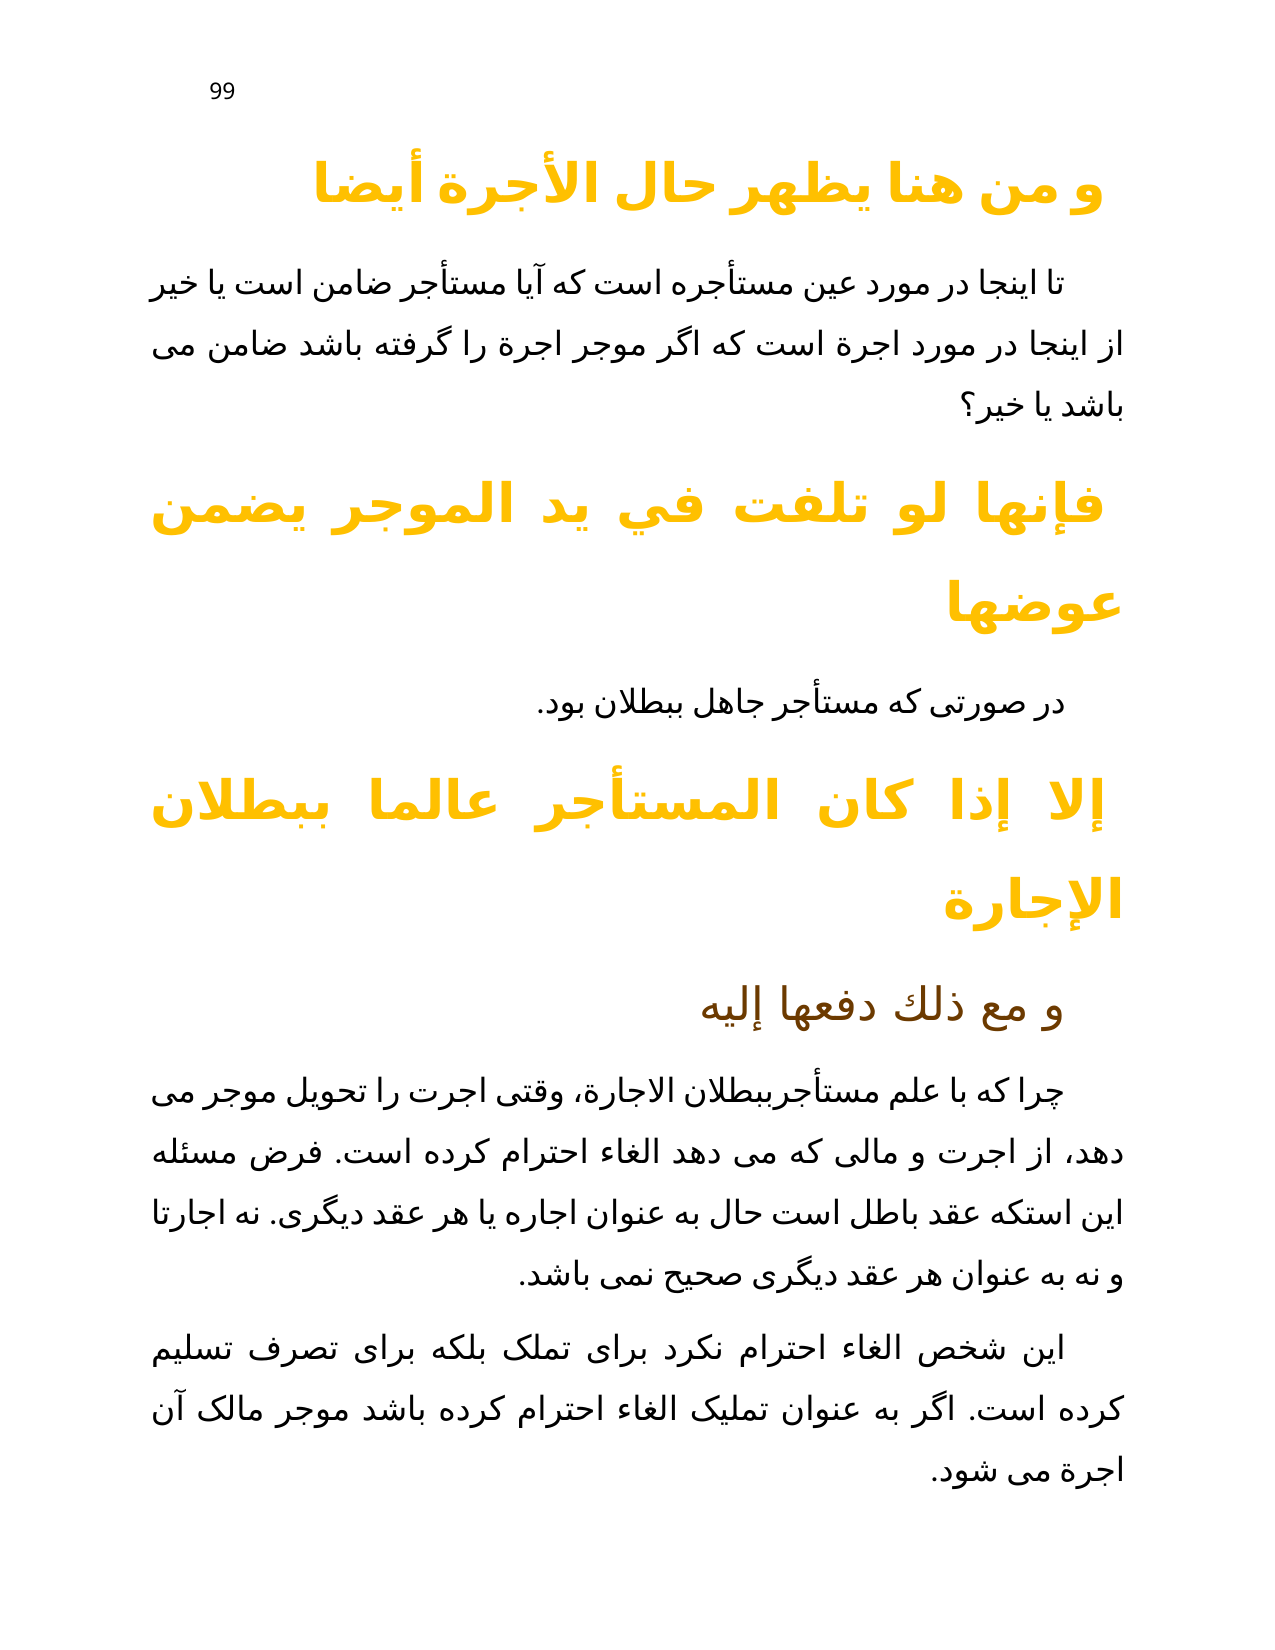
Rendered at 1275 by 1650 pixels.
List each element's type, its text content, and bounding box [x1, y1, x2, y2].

subtitle إلا إذا كان المستأجر عالما ببطلان الإجارة [150, 767, 1125, 932]
text در صورتی که مستأجر جاهل ببطلان بود. [150, 681, 1125, 721]
text تا اینجا در مورد عین مستأجره است که آیا مستأجر ضامن است یا خیر از اینجا در مورد اجرة است که اگر موجر اجرة را گرفته باشد ضامن می باشد یا خیر؟ [150, 262, 1125, 424]
text چرا که با علم مستأجرببطلان الاجارة، وقتی اجرت را تحویل موجر می دهد، از اجرت و مالی که می دهد الغاء احترام کرده است. فرض مسئله این استکه عقد باطل است حال به عنوان اجاره یا هر عقد دیگری. نه اجارتا و نه به عنوان هر عقد دیگری صحیح نمی باشد. [150, 1070, 1125, 1294]
text این شخص الغاء احترام نکرد برای تملک بلکه برای تصرف تسلیم کرده است. اگر به عنوان تملیک الغاء احترام کرده باشد موجر مالک آن اجرة می شود. [150, 1327, 1125, 1489]
subtitle فإنها لو تلفت في يد الموجر يضمن عوضها [150, 470, 1125, 635]
text و مع ذلك دفعها إليه [150, 977, 1125, 1031]
subtitle و من هنا يظهر حال الأجرة أيضا [150, 150, 1125, 216]
